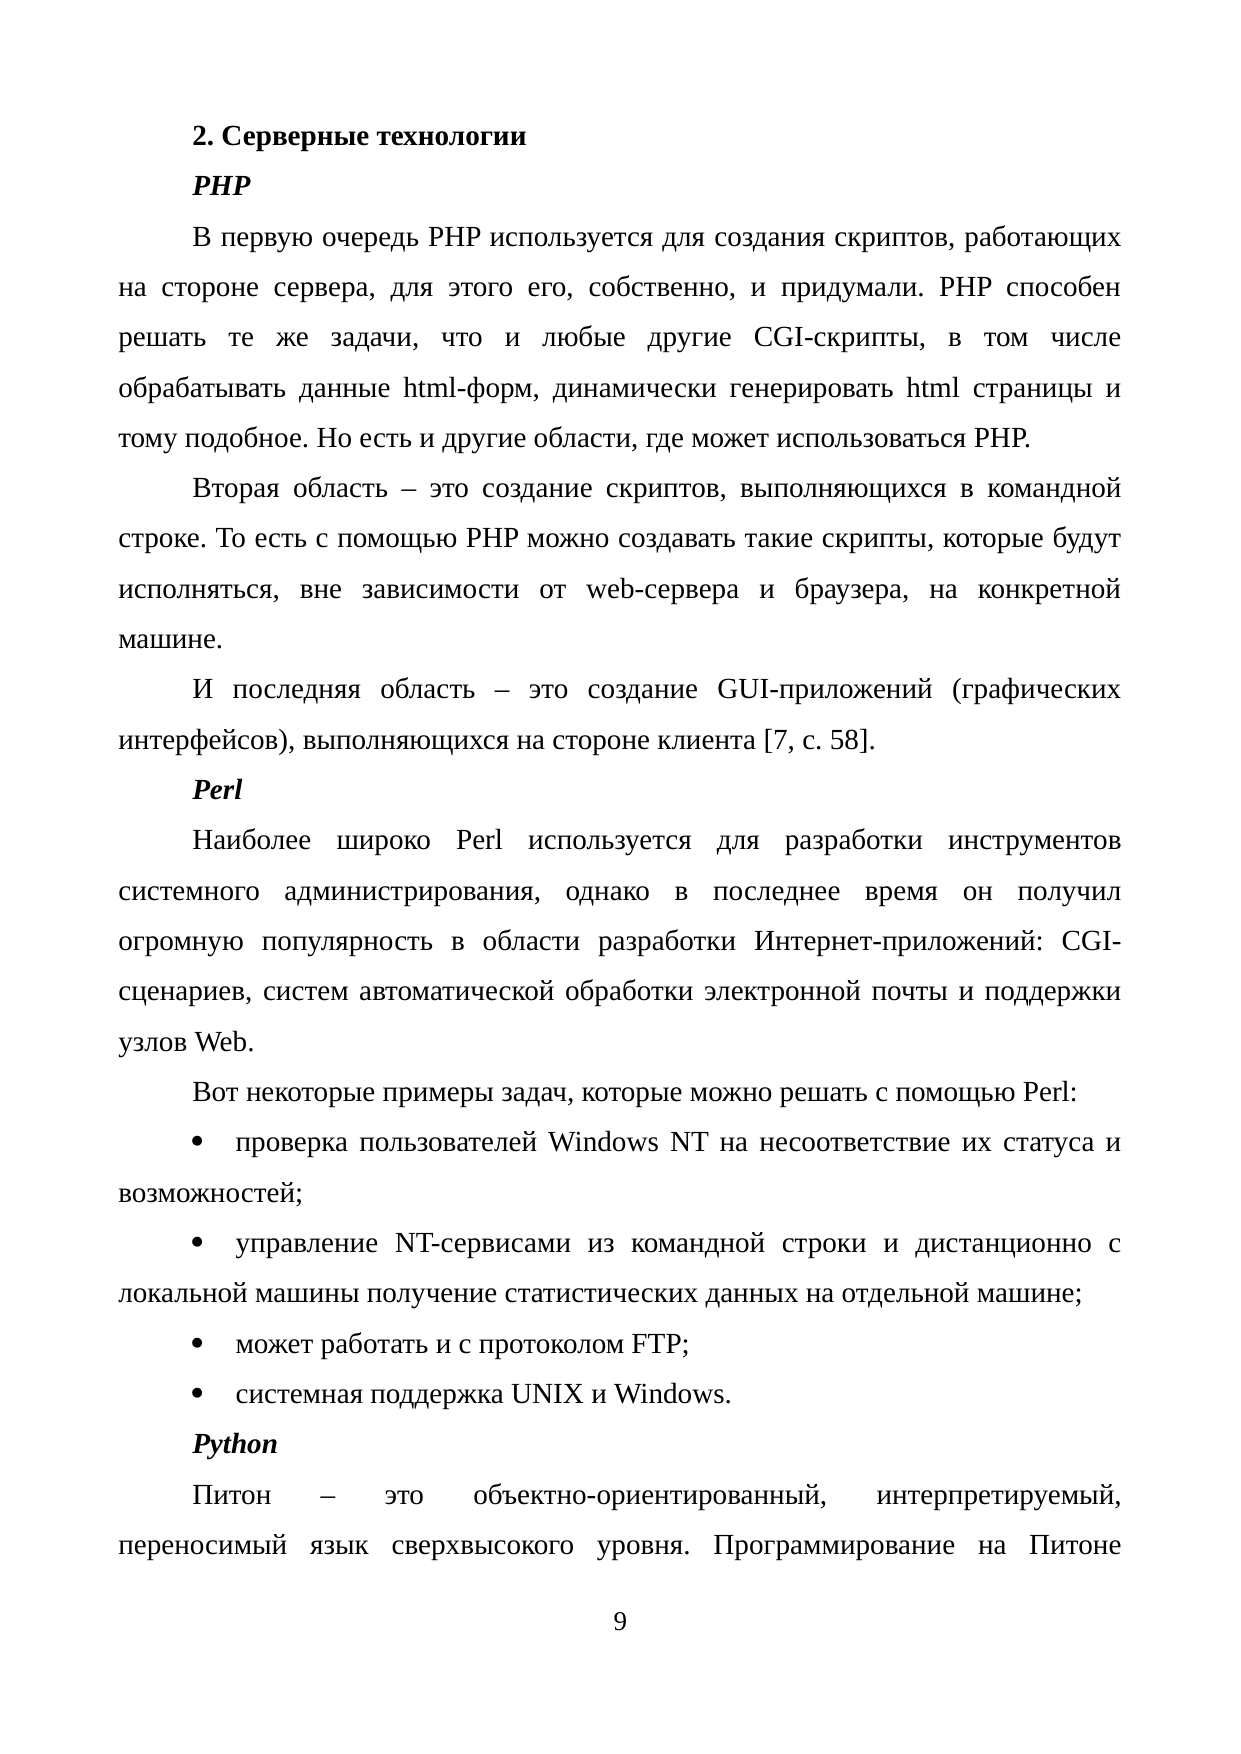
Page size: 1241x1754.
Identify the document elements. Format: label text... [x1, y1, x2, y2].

list системная поддержка UNIX и Windows. [118, 1376, 1122, 1410]
list может работать и с протоколом FTP; [118, 1326, 1122, 1359]
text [118, 1477, 1122, 1561]
subtitle Perl [118, 772, 1122, 806]
subtitle PHP [118, 168, 1122, 202]
text И последняя область – это создание GUI-приложений (графических интерфейсов), выполняющихся на стороне клиента [7, с. 58]. [118, 672, 1122, 755]
text Наиболее широко Perl используется для разработки инструментов системного администрирования, однако в последнее время он получил огромную популярность в области разработки Интернет-приложений: CGI-сценариев, систем автоматической обработки электронной почты и поддержки узлов Web. [118, 822, 1122, 1057]
list управление NT-сервисами из командной строки и дистанционно с локальной машины получение статистических данных на отдельной машине; [118, 1225, 1122, 1309]
subtitle 2. Серверные технологии [118, 118, 1122, 152]
text Вторая область – это создание скриптов, выполняющихся в командной строке. То есть с помощью PHP можно создавать такие скрипты, которые будут исполняться, вне зависимости от web-сервера и браузера, на конкретной машине. [118, 470, 1122, 655]
text В первую очередь PHP используется для создания скриптов, работающих на стороне сервера, для этого его, собственно, и придумали. PHP способен решать те же задачи, что и любые другие CGI-скрипты, в том числе обрабатывать данные html-форм, динамически генерировать html страницы и тому подобное. Но есть и другие области, где может использоваться PHP. [118, 219, 1122, 453]
text Вот некоторые примеры задач, которые можно решать с помощью Perl: [118, 1074, 1122, 1108]
list проверка пользователей Windows NT на несоответствие их статуса и возможностей; [118, 1124, 1122, 1208]
subtitle Python [118, 1427, 1122, 1460]
